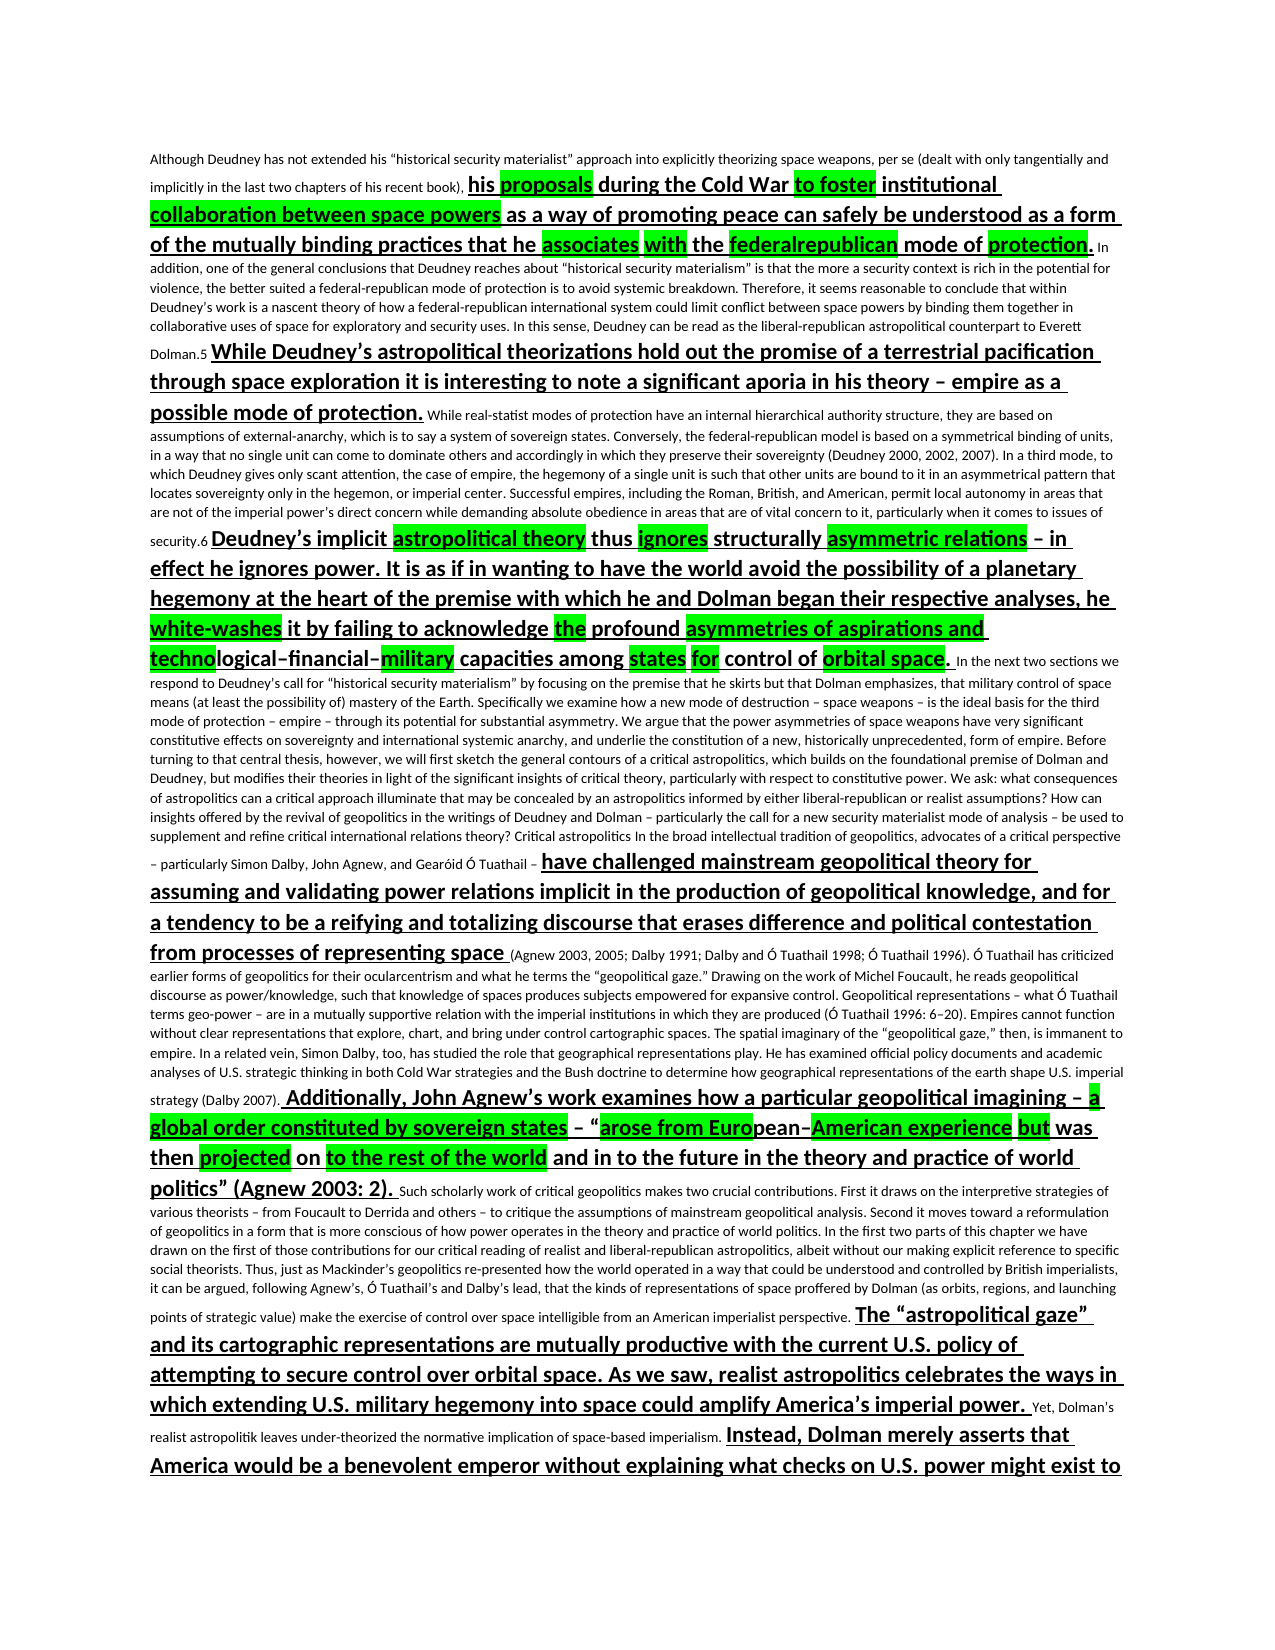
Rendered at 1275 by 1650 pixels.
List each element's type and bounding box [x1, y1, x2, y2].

text [150, 150, 1125, 1479]
